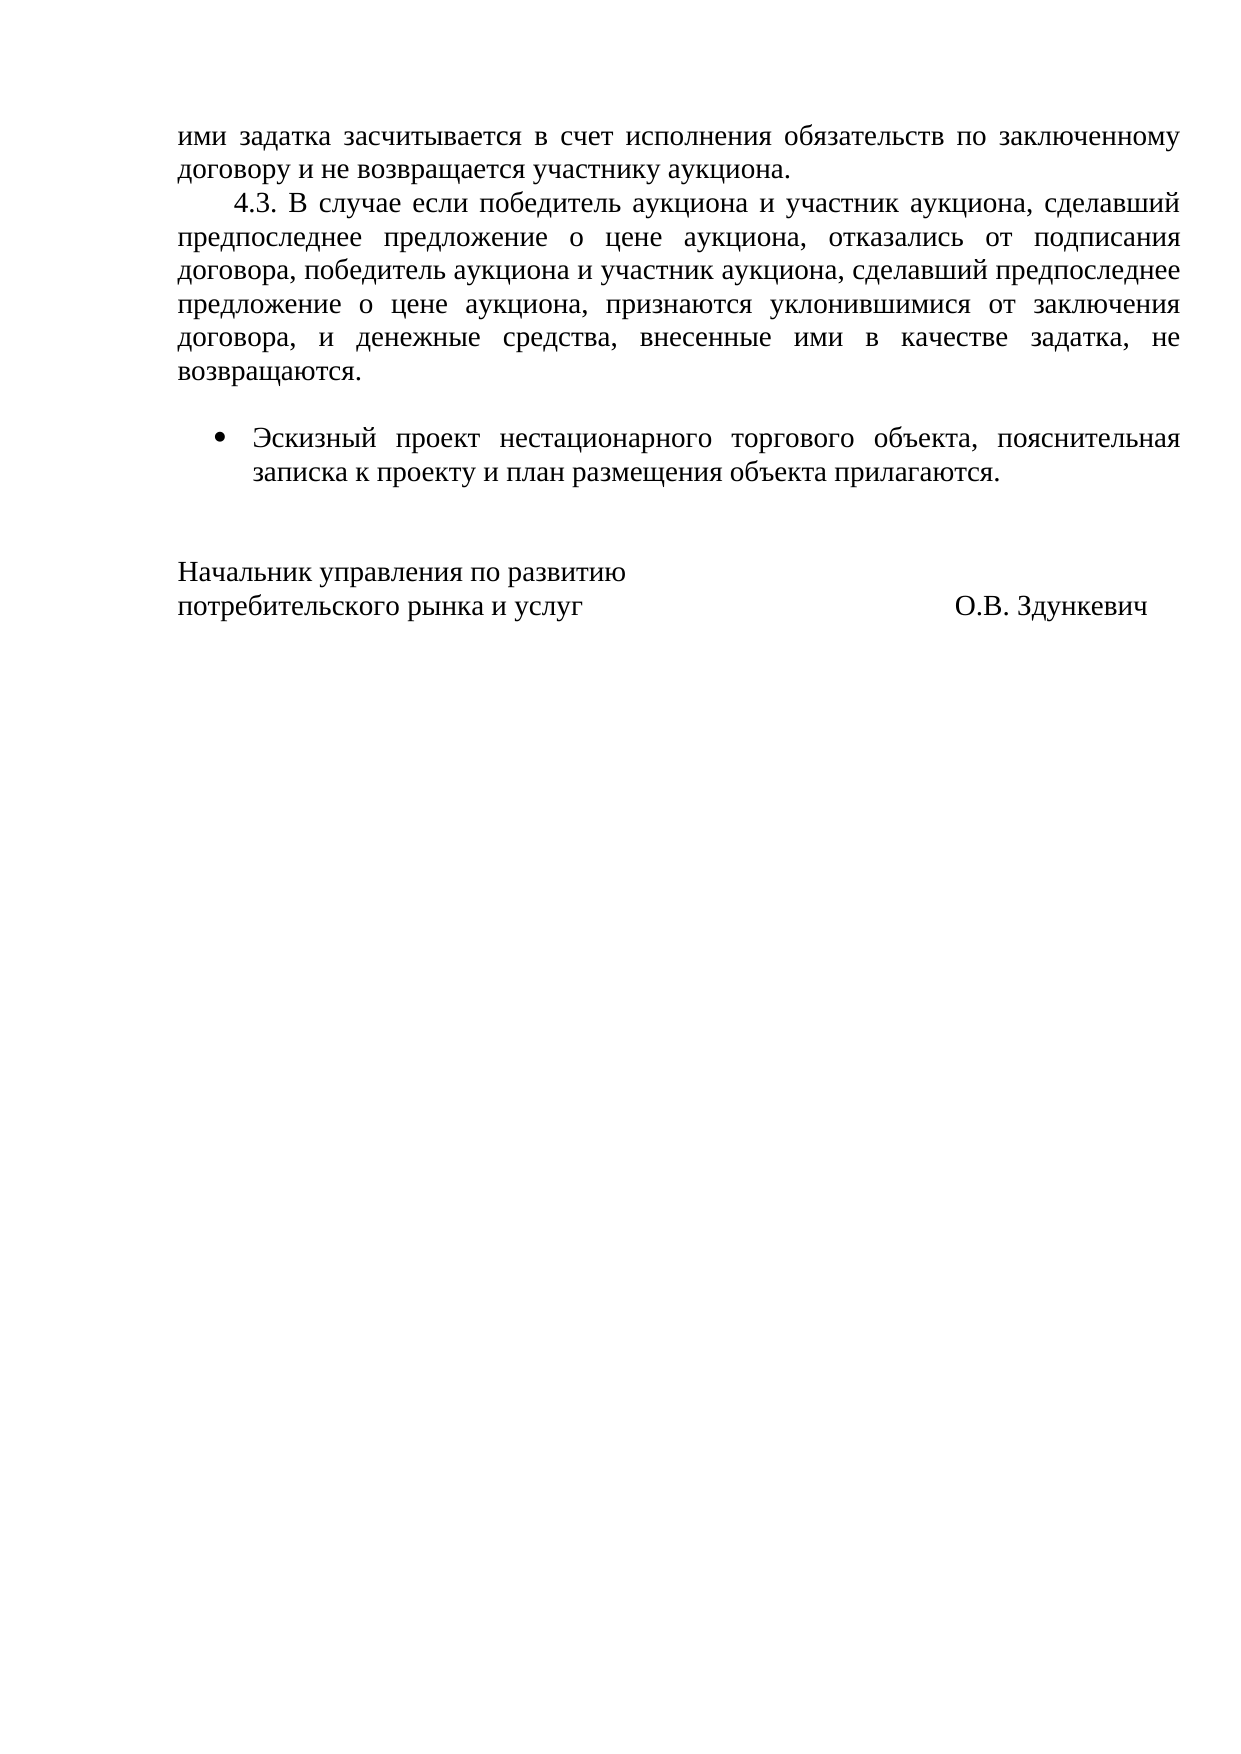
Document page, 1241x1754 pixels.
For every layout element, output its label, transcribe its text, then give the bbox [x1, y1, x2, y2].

text потребительского рынка и услуг О.В. Здункевич [177, 588, 1181, 621]
text 4.3. В случае если победитель аукциона и участник аукциона, сделавший предпоследнее предложение о цене аукциона, отказались от подписания договора, победитель аукциона и участник аукциона, сделавший предпоследнее предложение о цене аукциона, признаются уклонившимися от заключения договора, и денежные средства, внесенные ими в качестве задатка, не возвращаются. [177, 185, 1181, 386]
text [177, 118, 1181, 185]
text Начальник управления по развитию [177, 554, 1181, 588]
title Эскизный проект нестационарного торгового объекта, пояснительная записка к проекту и план размещения объекта прилагаются. [215, 420, 1181, 487]
